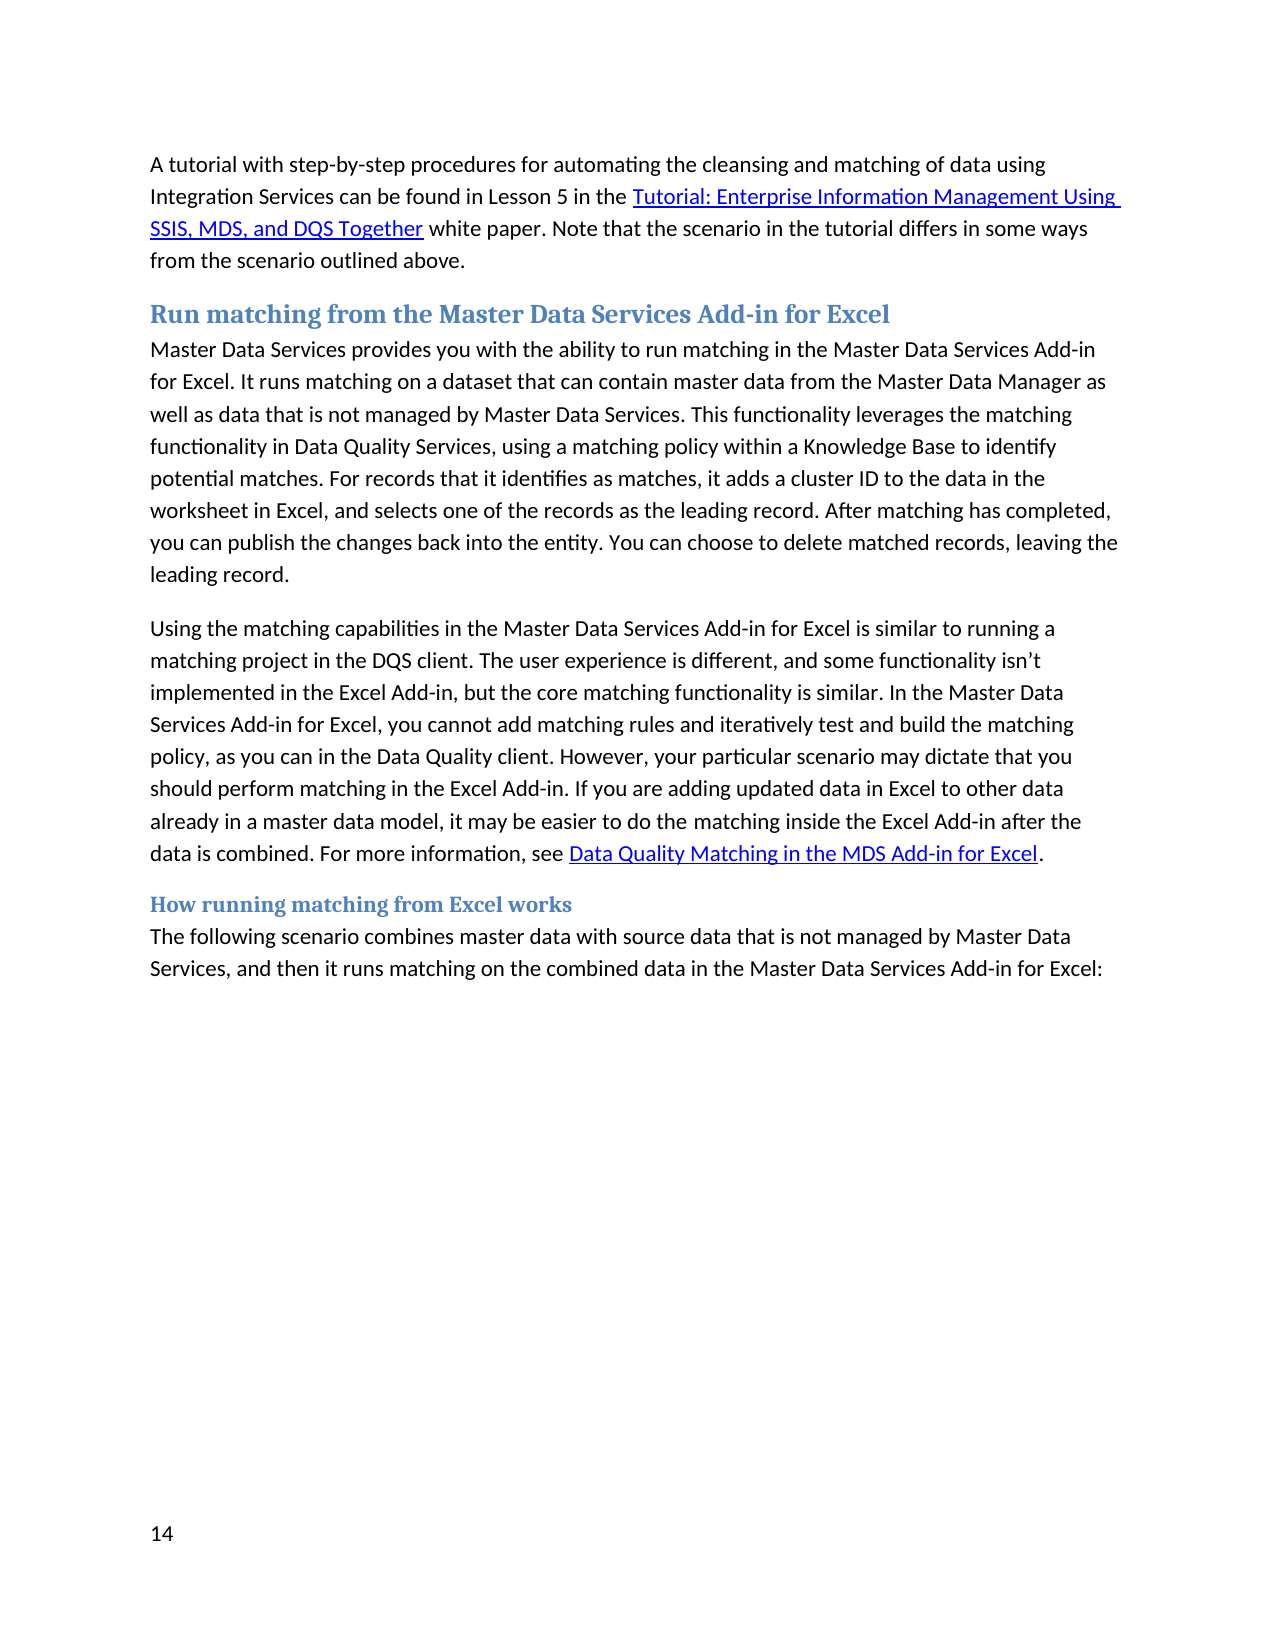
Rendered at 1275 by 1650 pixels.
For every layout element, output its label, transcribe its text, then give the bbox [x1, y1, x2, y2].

subtitle How running matching from Excel works [150, 892, 1125, 918]
text A tutorial with step-by-step procedures for automating the cleansing and matching of data using Integration Services can be found in Lesson 5 in the Tutorial: Enterprise Information Management Using SSIS, MDS, and DQS Together white paper. Note that the scenario in the tutorial differs in some ways from the scenario outlined above. [150, 150, 1125, 274]
text The following scenario combines master data with source data that is not managed by Master Data Services, and then it runs matching on the combined data in the Master Data Services Add-in for Excel: [150, 922, 1125, 982]
text Using the matching capabilities in the Master Data Services Add-in for Excel is similar to running a matching project in the DQS client. The user experience is different, and some functionality isn’t implemented in the Excel Add-in, but the core matching functionality is similar. In the Master Data Services Add-in for Excel, you cannot add matching rules and iteratively test and build the matching policy, as you can in the Data Quality client. However, your particular scenario may dictate that you should perform matching in the Excel Add-in. If you are adding updated data in Excel to other data already in a master data model, it may be easier to do the matching inside the Excel Add-in after the data is combined. For more information, see Data Quality Matching in the MDS Add-in for Excel. [150, 614, 1125, 867]
text Master Data Services provides you with the ability to run matching in the Master Data Services Add-in for Excel. It runs matching on a dataset that can contain master data from the Master Data Manager as well as data that is not managed by Master Data Services. This functionality leverages the matching functionality in Data Quality Services, using a matching policy within a Knowledge Base to identify potential matches. For records that it identifies as matches, it adds a cluster ID to the data in the worksheet in Excel, and selects one of the records as the leading record. After matching has completed, you can publish the changes back into the entity. You can choose to delete matched records, leaving the leading record. [150, 335, 1125, 589]
subtitle Run matching from the Master Data Services Add-in for Excel [150, 299, 1125, 331]
